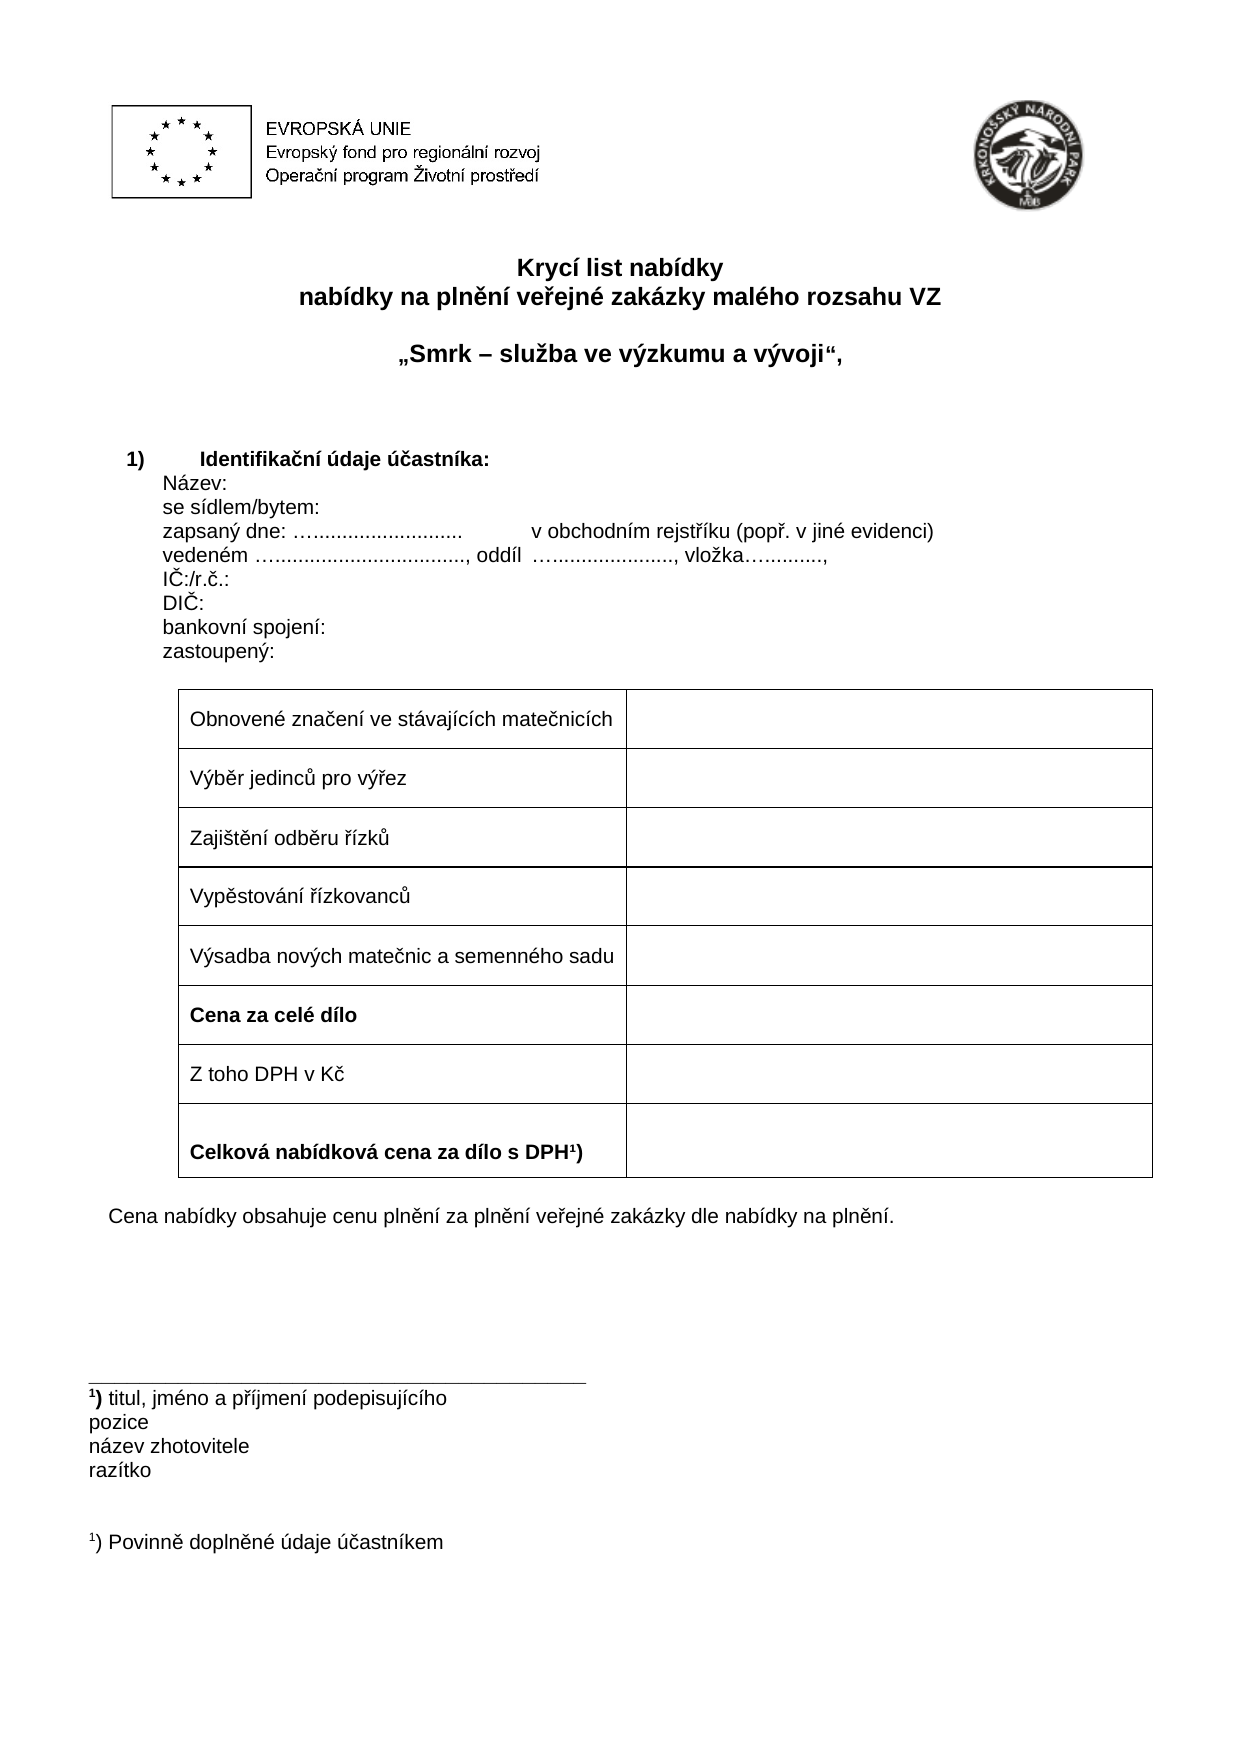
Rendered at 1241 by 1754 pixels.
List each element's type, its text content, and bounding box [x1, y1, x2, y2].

text _______________________________________ [89, 1360, 1152, 1386]
table_cell [627, 926, 1152, 984]
table_cell Cena za celé dílo [179, 986, 626, 1043]
text bankovní spojení: [89, 615, 1152, 639]
table_cell [627, 868, 1152, 925]
table_cell [627, 1104, 1152, 1177]
table_cell [627, 986, 1152, 1043]
text Krycí list nabídky [89, 253, 1152, 282]
text pozice [89, 1410, 1152, 1434]
table_cell Vypěstování řízkovanců [179, 868, 626, 925]
text název zhotovitele [89, 1434, 1152, 1458]
text 1) titul, jméno a příjmení podepisujícího [89, 1386, 1152, 1410]
table_cell Výběr jedinců pro výřez [179, 749, 626, 807]
table_cell Celková nabídková cena za dílo s DPH¹) [179, 1104, 626, 1177]
text vedeném …................................., oddíl …....................., vložka….........., [89, 543, 1152, 567]
table_cell [627, 1045, 1152, 1103]
text zastoupený: [89, 639, 1152, 663]
text nabídky na plnění veřejné zakázky malého rozsahu VZ [89, 282, 1152, 311]
table_cell [627, 749, 1152, 807]
table_cell Výsadba nových matečnic a semenného sadu [179, 926, 626, 984]
text „Smrk – služba ve výzkumu a vývoji“, [89, 339, 1152, 368]
text IČ:/r.č.: [89, 567, 1152, 591]
list Identifikační údaje účastníka: [126, 447, 1152, 471]
text DIČ: [89, 591, 1152, 615]
table_cell Z toho DPH v Kč [179, 1045, 626, 1103]
picture [80, 74, 578, 229]
table_cell [627, 808, 1152, 866]
text 1) Povinně doplněné údaje účastníkem [89, 1530, 1152, 1554]
picture [973, 100, 1089, 216]
text Název: [89, 471, 1152, 495]
text Cena nabídky obsahuje cenu plnění za plnění veřejné zakázky dle nabídky na plnění. [108, 1204, 1152, 1228]
table_header Obnovené značení ve stávajících matečnicích [179, 690, 626, 748]
text zapsaný dne: ….......................... v obchodním rejstříku (popř. v jiné evidenci) [89, 519, 1152, 543]
text se sídlem/bytem: [89, 495, 1152, 519]
table_cell Zajištění odběru řízků [179, 808, 626, 866]
table_header [627, 690, 1152, 748]
text razítko [89, 1458, 1152, 1482]
